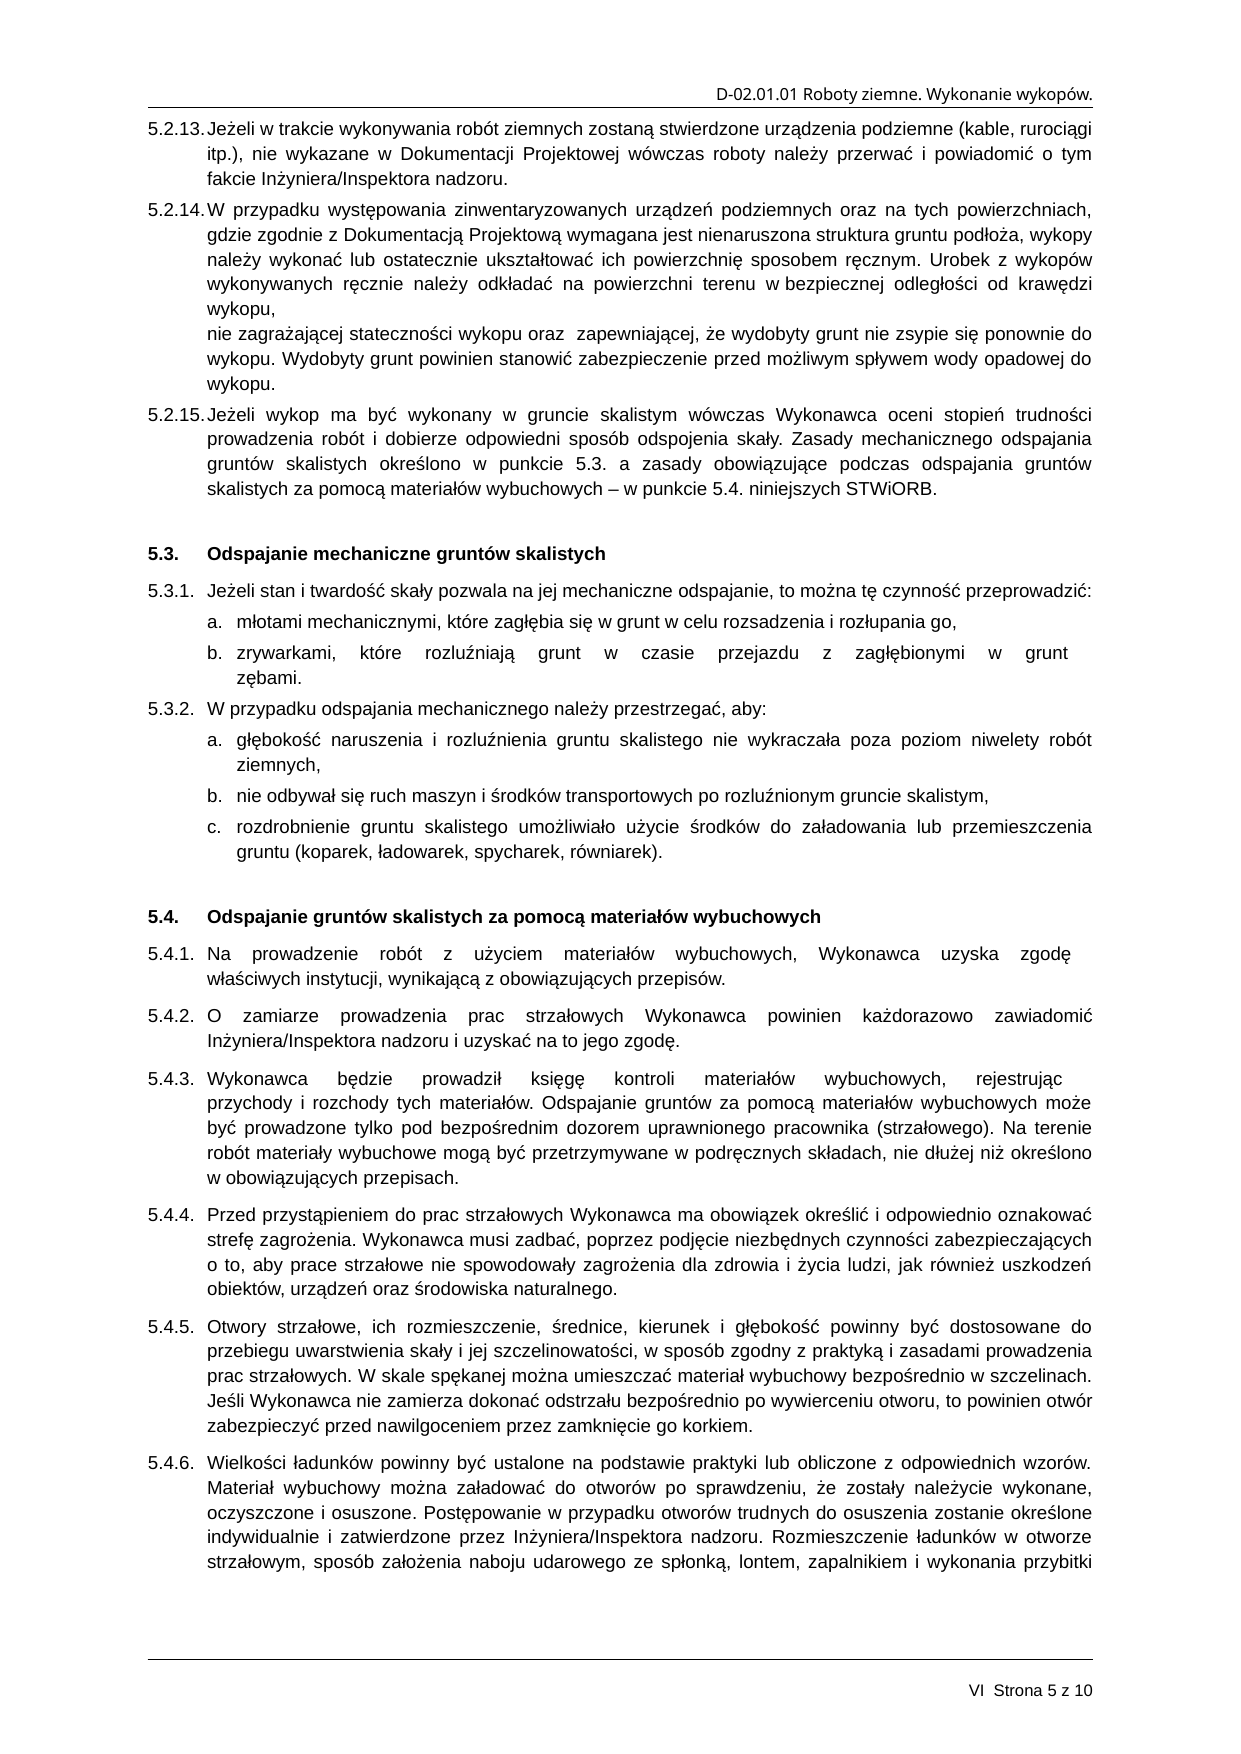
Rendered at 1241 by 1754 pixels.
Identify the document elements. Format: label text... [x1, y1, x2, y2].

list zrywarkami, które rozluźniają grunt w czasie przejazdu z zagłębionymi w grunt zębami. [207, 642, 1092, 688]
list Jeżeli wykop ma być wykonany w gruncie skalistym wówczas Wykonawca oceni stopień trudności prowadzenia robót i dobierze odpowiedni sposób odspojenia skały. Zasady mechanicznego odspajania gruntów skalistych określono w punkcie 5.3. a zasady obowiązujące podczas odspajania gruntów skalistych za pomocą materiałów wybuchowych – w punkcie 5.4. niniejszych STWiORB. [148, 403, 1092, 499]
list Na prowadzenie robót z użyciem materiałów wybuchowych, Wykonawca uzyska zgodę właściwych instytucji, wynikającą z obowiązujących przepisów. [148, 943, 1092, 989]
list W przypadku odspajania mechanicznego należy przestrzegać, aby: [148, 698, 1092, 719]
list młotami mechanicznymi, które zagłębia się w grunt w celu rozsadzenia i rozłupania go, [207, 611, 1092, 633]
list Jeżeli w trakcie wykonywania robót ziemnych zostaną stwierdzone urządzenia podziemne (kable, rurociągi itp.), nie wykazane w Dokumentacji Projektowej wówczas roboty należy przerwać i powiadomić o tym fakcie Inżyniera/Inspektora nadzoru. [148, 118, 1092, 189]
list O zamiarze prowadzenia prac strzałowych Wykonawca powinien każdorazowo zawiadomić Inżyniera/Inspektora nadzoru i uzyskać na to jego zgodę. [148, 1005, 1092, 1052]
list Odspajanie gruntów skalistych za pomocą materiałów wybuchowych [148, 906, 1092, 927]
list Jeżeli stan i twardość skały pozwala na jej mechaniczne odspajanie, to można tę czynność przeprowadzić: [148, 580, 1092, 602]
list W przypadku występowania zinwentaryzowanych urządzeń podziemnych oraz na tych powierzchniach, gdzie zgodnie z Dokumentacją Projektową wymagana jest nienaruszona struktura gruntu podłoża, wykopy należy wykonać lub ostatecznie ukształtować ich powierzchnię sposobem ręcznym. Urobek z wykopów wykonywanych ręcznie należy odkładać na powierzchni terenu w bezpiecznej odległości od krawędzi wykopu, nie zagrażającej stateczności wykopu oraz zapewniającej, że wydobyty grunt nie zsypie się ponownie do wykopu. Wydobyty grunt powinien stanowić zabezpieczenie przed możliwym spływem wody opadowej do wykopu. [148, 199, 1092, 394]
list Przed przystąpieniem do prac strzałowych Wykonawca ma obowiązek określić i odpowiednio oznakować strefę zagrożenia. Wykonawca musi zadbać, poprzez podjęcie niezbędnych czynności zabezpieczających o to, aby prace strzałowe nie spowodowały zagrożenia dla zdrowia i życia ludzi, jak również uszkodzeń obiektów, urządzeń oraz środowiska naturalnego. [148, 1204, 1092, 1300]
list głębokość naruszenia i rozluźnienia gruntu skalistego nie wykraczała poza poziom niwelety robót ziemnych, [207, 729, 1092, 775]
list Otwory strzałowe, ich rozmieszczenie, średnice, kierunek i głębokość powinny być dostosowane do przebiegu uwarstwienia skały i jej szczelinowatości, w sposób zgodny z praktyką i zasadami prowadzenia prac strzałowych. W skale spękanej można umieszczać materiał wybuchowy bezpośrednio w szczelinach. Jeśli Wykonawca nie zamierza dokonać odstrzału bezpośrednio po wywierceniu otworu, to powinien otwór zabezpieczyć przed nawilgoceniem przez zamknięcie go korkiem. [148, 1315, 1092, 1436]
list Wykonawca będzie prowadził księgę kontroli materiałów wybuchowych, rejestrując przychody i rozchody tych materiałów. Odspajanie gruntów za pomocą materiałów wybuchowych może być prowadzone tylko pod bezpośrednim dozorem uprawnionego pracownika (strzałowego). Na terenie robót materiały wybuchowe mogą być przetrzymywane w podręcznych składach, nie dłużej niż określono w obowiązujących przepisach. [148, 1067, 1092, 1188]
list Odspajanie mechaniczne gruntów skalistych [148, 543, 1092, 564]
list nie odbywał się ruch maszyn i środków transportowych po rozluźnionym gruncie skalistym, [207, 785, 1092, 806]
list rozdrobnienie gruntu skalistego umożliwiało użycie środków do załadowania lub przemieszczenia gruntu (koparek, ładowarek, spycharek, równiarek). [207, 816, 1092, 862]
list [148, 1452, 1092, 1573]
